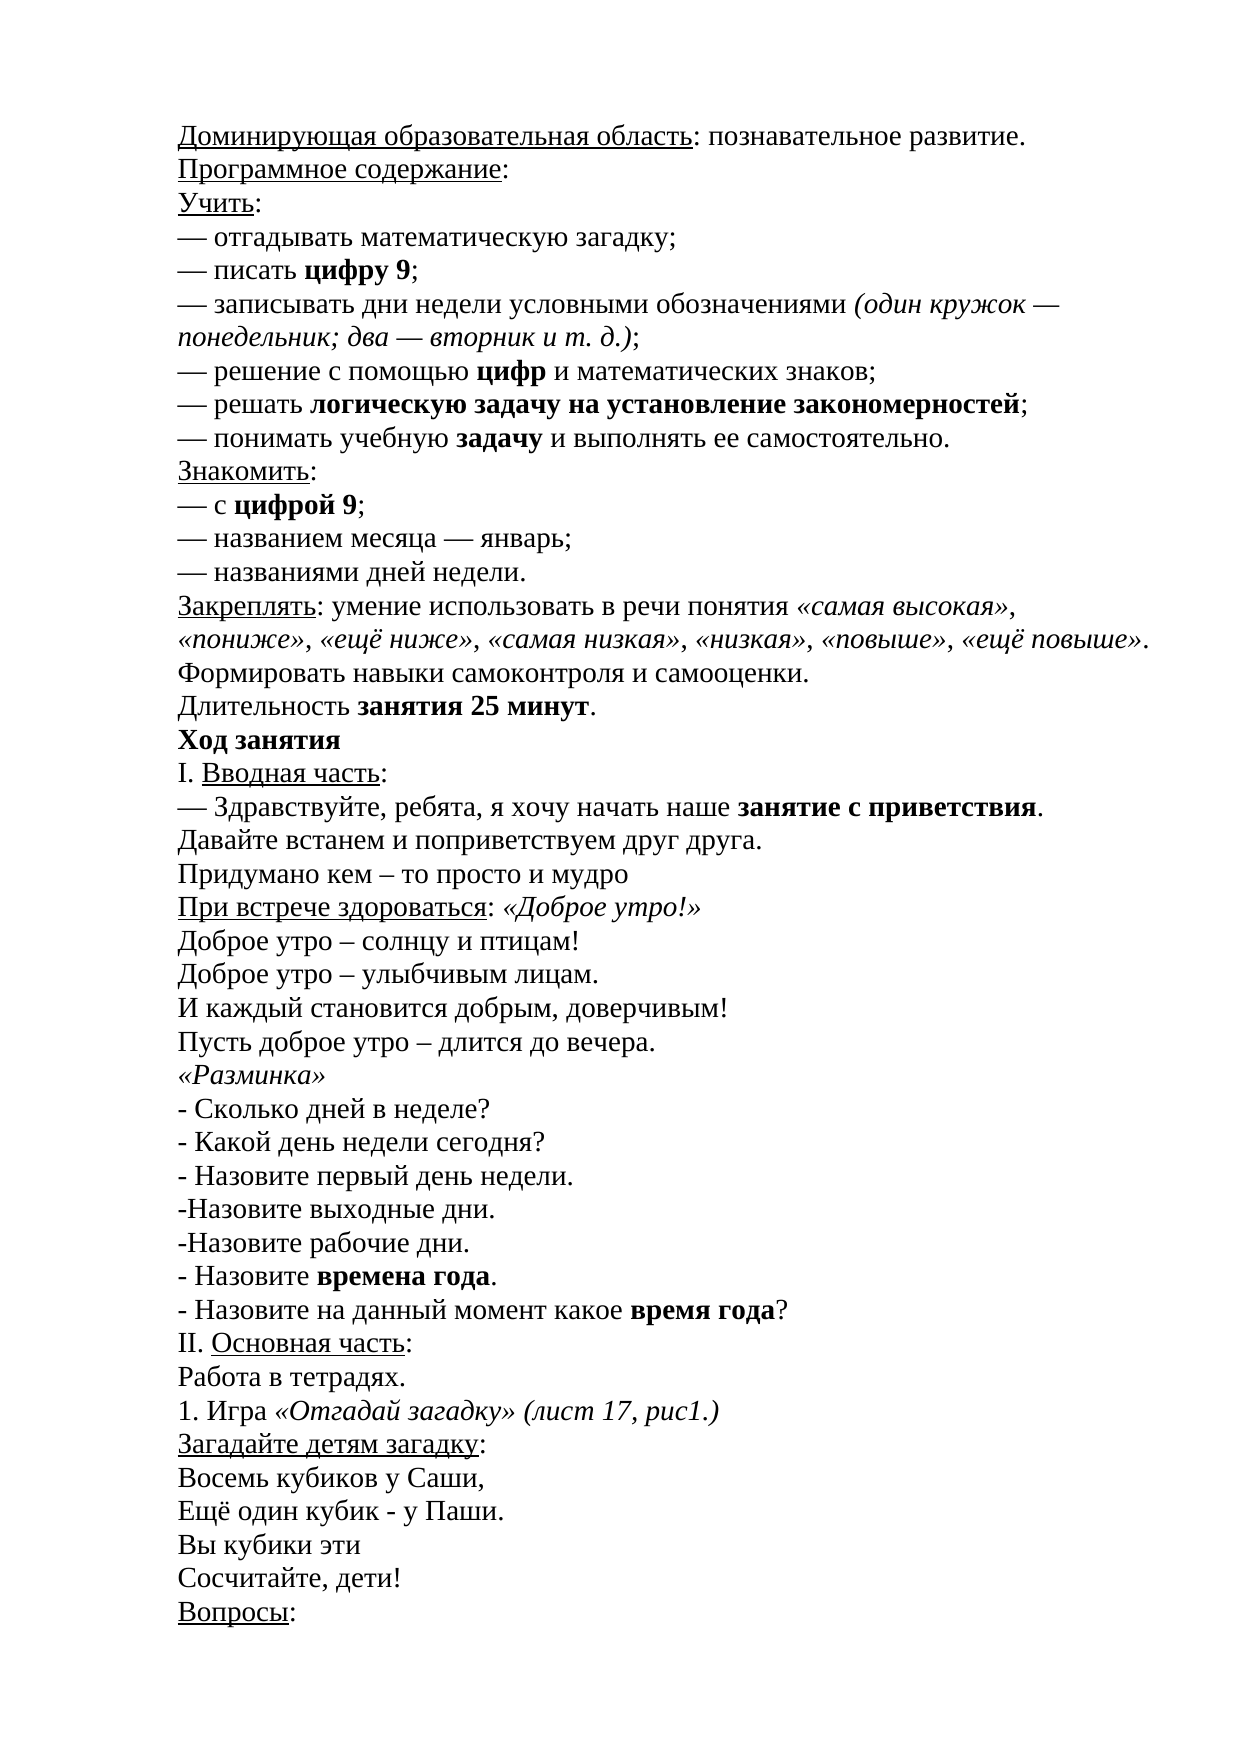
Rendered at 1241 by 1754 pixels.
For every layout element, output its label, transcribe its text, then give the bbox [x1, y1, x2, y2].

text — понимать учебную задачу и выполнять ее самостоятельно. [177, 420, 1152, 453]
text Доброе утро – улыбчивым лицам. [177, 957, 1152, 990]
text — названиями дней недели. [177, 554, 1152, 588]
text Закреплять: умение использовать в речи понятия «самая высокая», «пониже», «ещё ниже», «самая низкая», «низкая», «повыше», «ещё повыше». [177, 588, 1152, 655]
text Ход занятия [177, 722, 1152, 755]
text -Назовите выходные дни. [177, 1191, 1152, 1225]
text Формировать навыки самоконтроля и самооценки. [177, 655, 1152, 688]
text — отгадывать математическую загадку; [177, 219, 1152, 252]
text Восемь кубиков у Саши, [177, 1460, 1152, 1493]
text Пусть доброе утро – длится до вечера. [177, 1024, 1152, 1057]
text - Назовите первый день недели. [177, 1158, 1152, 1191]
text Длительность занятия 25 минут. [177, 688, 1152, 722]
text Учить: [177, 185, 1152, 219]
text — решать логическую задачу на установление закономерностей; [177, 386, 1152, 420]
text Сосчитайте, дети! [177, 1560, 1152, 1594]
text — с цифрой 9; [177, 487, 1152, 521]
text Вопросы: [177, 1594, 1152, 1627]
text II. Основная часть: [177, 1326, 1152, 1359]
text -Назовите рабочие дни. [177, 1225, 1152, 1258]
text Придумано кем – то просто и мудро [177, 856, 1152, 889]
text При встрече здороваться: «Доброе утро!» [177, 889, 1152, 923]
text Загадайте детям загадку: [177, 1426, 1152, 1460]
text — записывать дни недели условными обозначениями (один кружок — понедельник; два — вторник и т. д.); [177, 286, 1152, 353]
text - Назовите времена года. [177, 1258, 1152, 1292]
text - Какой день недели сегодня? [177, 1124, 1152, 1158]
text Работа в тетрадях. [177, 1359, 1152, 1393]
text - Назовите на данный момент какое время года? [177, 1292, 1152, 1326]
text Знакомить: [177, 453, 1152, 487]
text 1. Игра «Отгадай загадку» (лист 17, рис1.) [177, 1393, 1152, 1426]
text - Сколько дней в неделе? [177, 1091, 1152, 1124]
text — названием месяца — январь; [177, 521, 1152, 554]
text Доминирующая образовательная область: познавательное развитие. [177, 118, 1152, 152]
text — решение с помощью цифр и математических знаков; [177, 353, 1152, 386]
text Ещё один кубик - у Паши. [177, 1493, 1152, 1527]
text Программное содержание: [177, 152, 1152, 185]
text — Здравствуйте, ребята, я хочу начать наше занятие с приветствия. Давайте встанем и поприветствуем друг друга. [177, 789, 1152, 856]
text И каждый становится добрым, доверчивым! [177, 990, 1152, 1024]
text — писать цифру 9; [177, 252, 1152, 286]
text I. Вводная часть: [177, 755, 1152, 789]
text «Разминка» [177, 1057, 1152, 1091]
text Доброе утро – солнцу и птицам! [177, 923, 1152, 957]
text Вы кубики эти [177, 1527, 1152, 1560]
